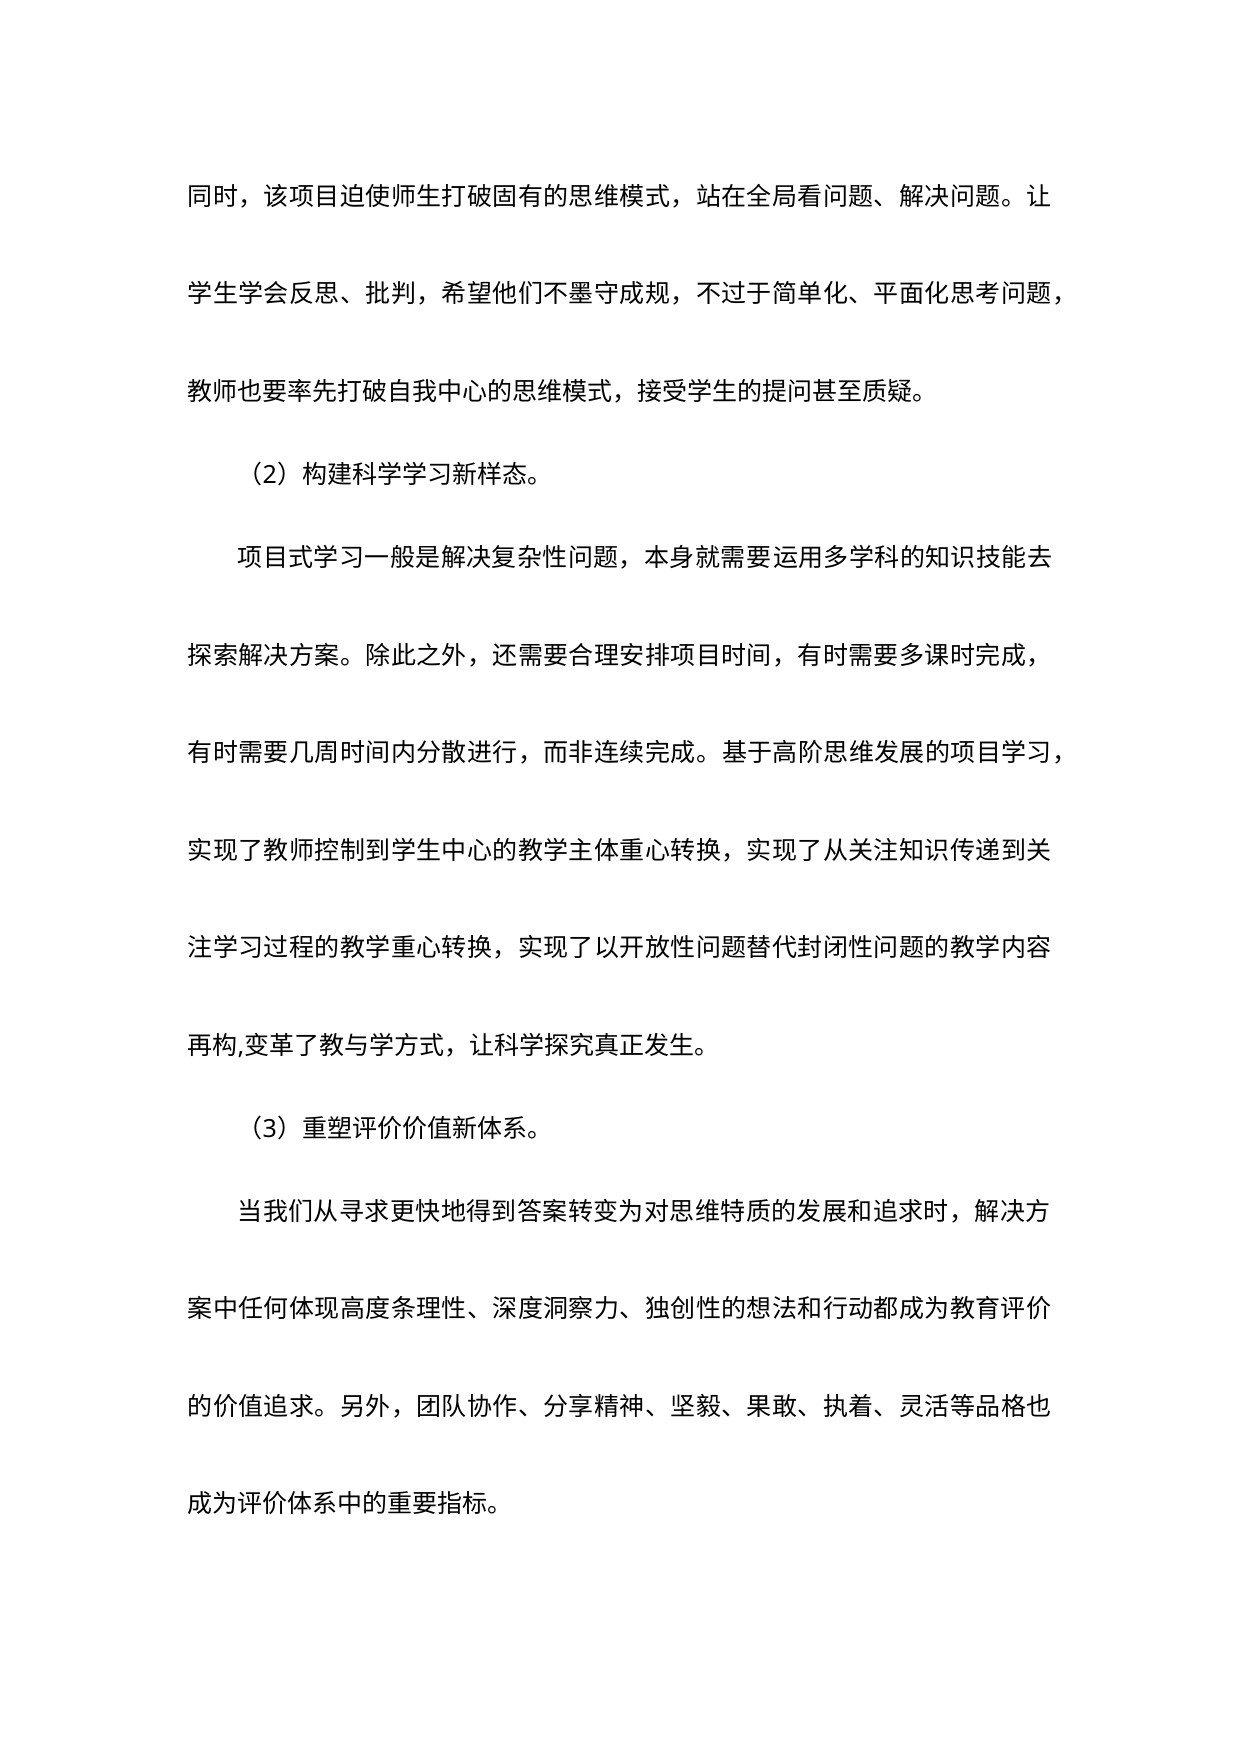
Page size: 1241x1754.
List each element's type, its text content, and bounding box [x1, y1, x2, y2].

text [187, 162, 1053, 422]
text 当我们从寻求更快地得到答案转变为对思维特质的发展和追求时，解决方案中任何体现高度条理性、深度洞察力、独创性的想法和行动都成为教育评价的价值追求。另外，团队协作、分享精神、坚毅、果敢、执着、灵活等品格也成为评价体系中的重要指标。 [187, 1177, 1053, 1534]
text （3）重塑评价价值新体系。 [187, 1094, 1053, 1159]
text （2）构建科学学习新样态。 [187, 440, 1053, 505]
text 项目式学习一般是解决复杂性问题，本身就需要运用多学科的知识技能去探索解决方案。除此之外，还需要合理安排项目时间，有时需要多课时完成，有时需要几周时间内分散进行，而非连续完成。基于高阶思维发展的项目学习，实现了教师控制到学生中心的教学主体重心转换，实现了从关注知识传递到关注学习过程的教学重心转换，实现了以开放性问题替代封闭性问题的教学内容再构,变革了教与学方式，让科学探究真正发生。 [187, 523, 1053, 1076]
